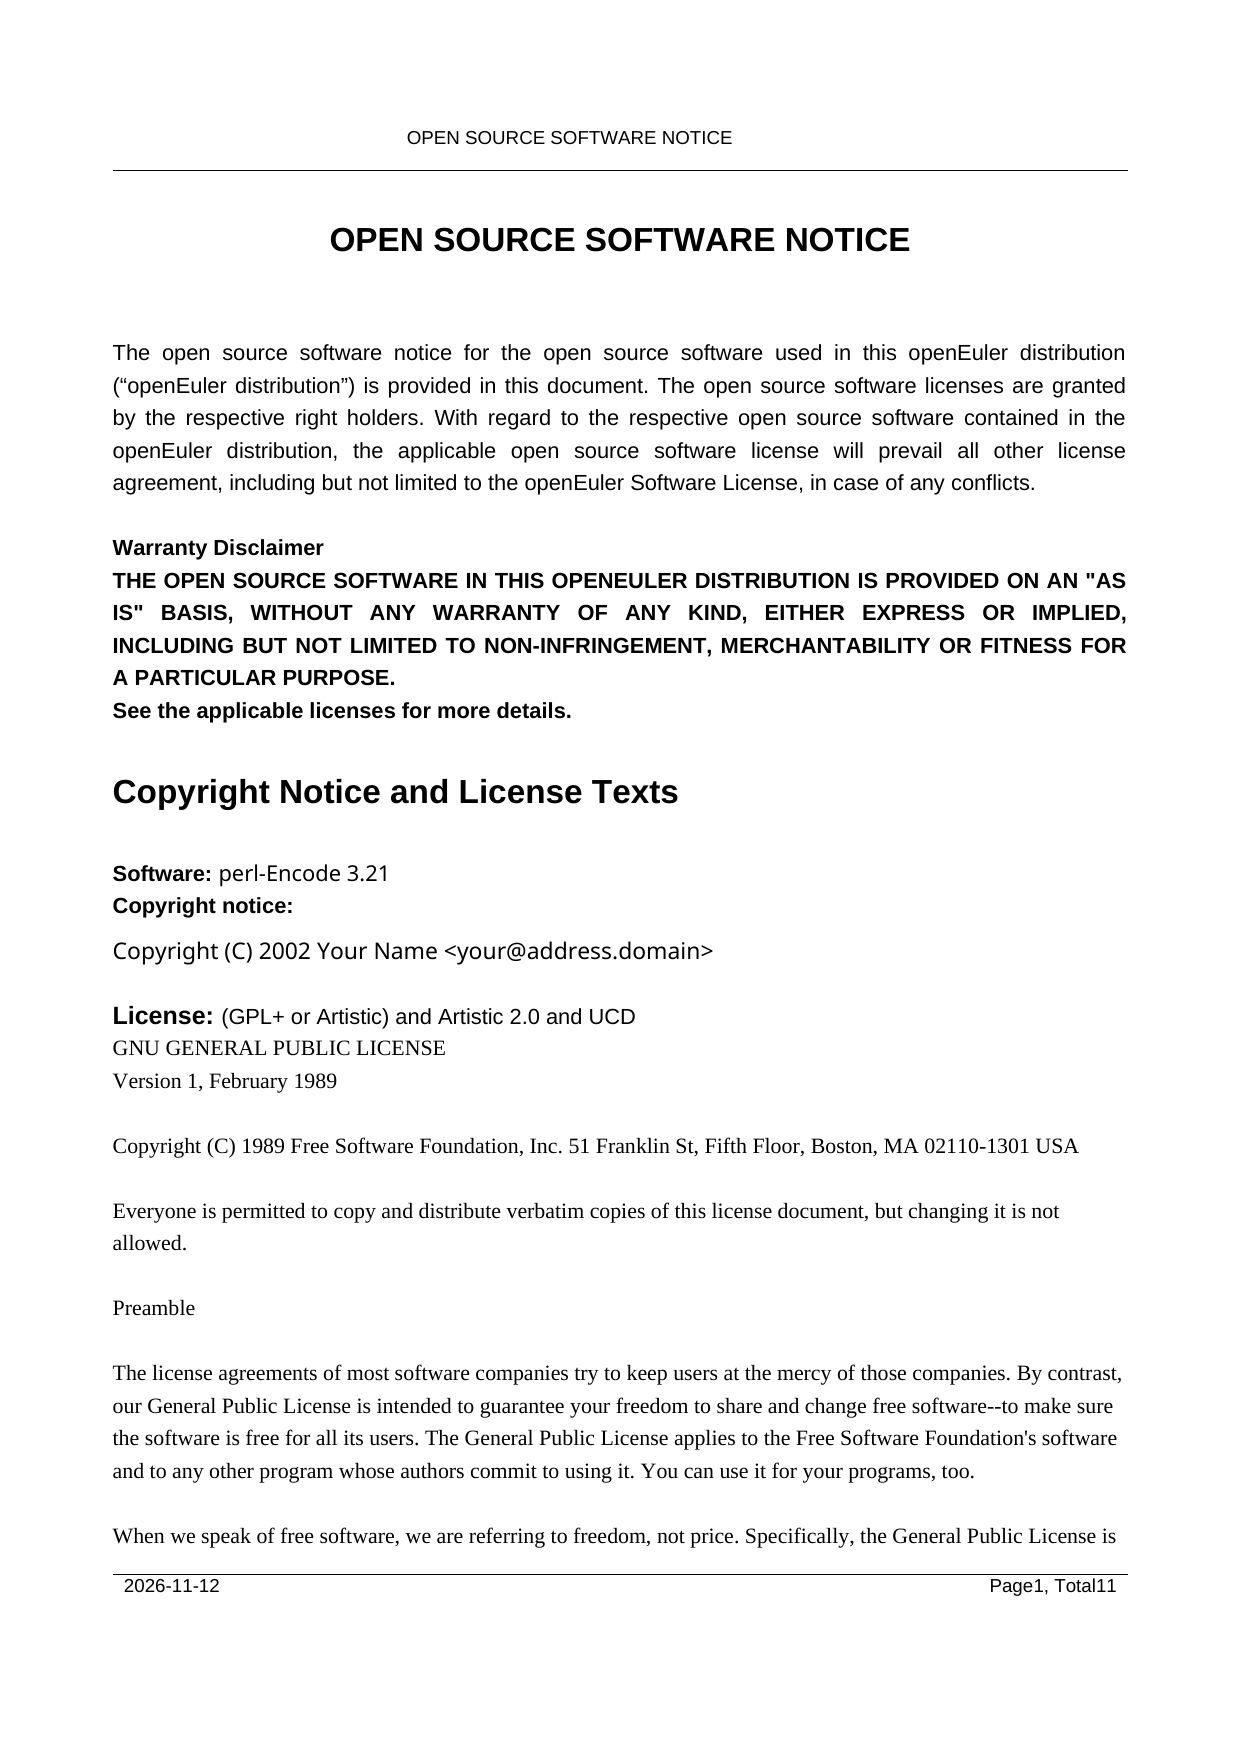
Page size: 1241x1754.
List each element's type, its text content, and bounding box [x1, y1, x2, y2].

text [112, 1031, 1128, 1551]
text License: (GPL+ or Artistic) and Artistic 2.0 and UCD [112, 999, 1128, 1031]
text Copyright (C) 2002 Your Name <your@address.domain> [112, 934, 1128, 999]
text THE OPEN SOURCE SOFTWARE IN THIS OPENEULER DISTRIBUTION IS PROVIDED ON AN "AS IS" BASIS, WITHOUT ANY WARRANTY OF ANY KIND, EITHER EXPRESS OR IMPLIED, INCLUDING BUT NOT LIMITED TO NON-INFRINGEMENT, MERCHANTABILITY OR FITNESS FOR A PARTICULAR PURPOSE. See the applicable licenses for more details. [112, 564, 1128, 726]
text Copyright notice: [112, 889, 1128, 921]
text Warranty Disclaimer [112, 531, 1128, 564]
text The open source software notice for the open source software used in this openEuler distribution (“openEuler distribution”) is provided in this document. The open source software licenses are granted by the respective right holders. With regard to the respective open source software contained in the openEuler distribution, the applicable open source software license will prevail all other license agreement, including but not limited to the openEuler Software License, in case of any conflicts. [112, 336, 1128, 499]
text OPEN SOURCE SOFTWARE NOTICE [112, 206, 1128, 271]
text Copyright Notice and License Texts [112, 759, 1128, 824]
title Software: perl-Encode 3.21 [112, 856, 1128, 889]
